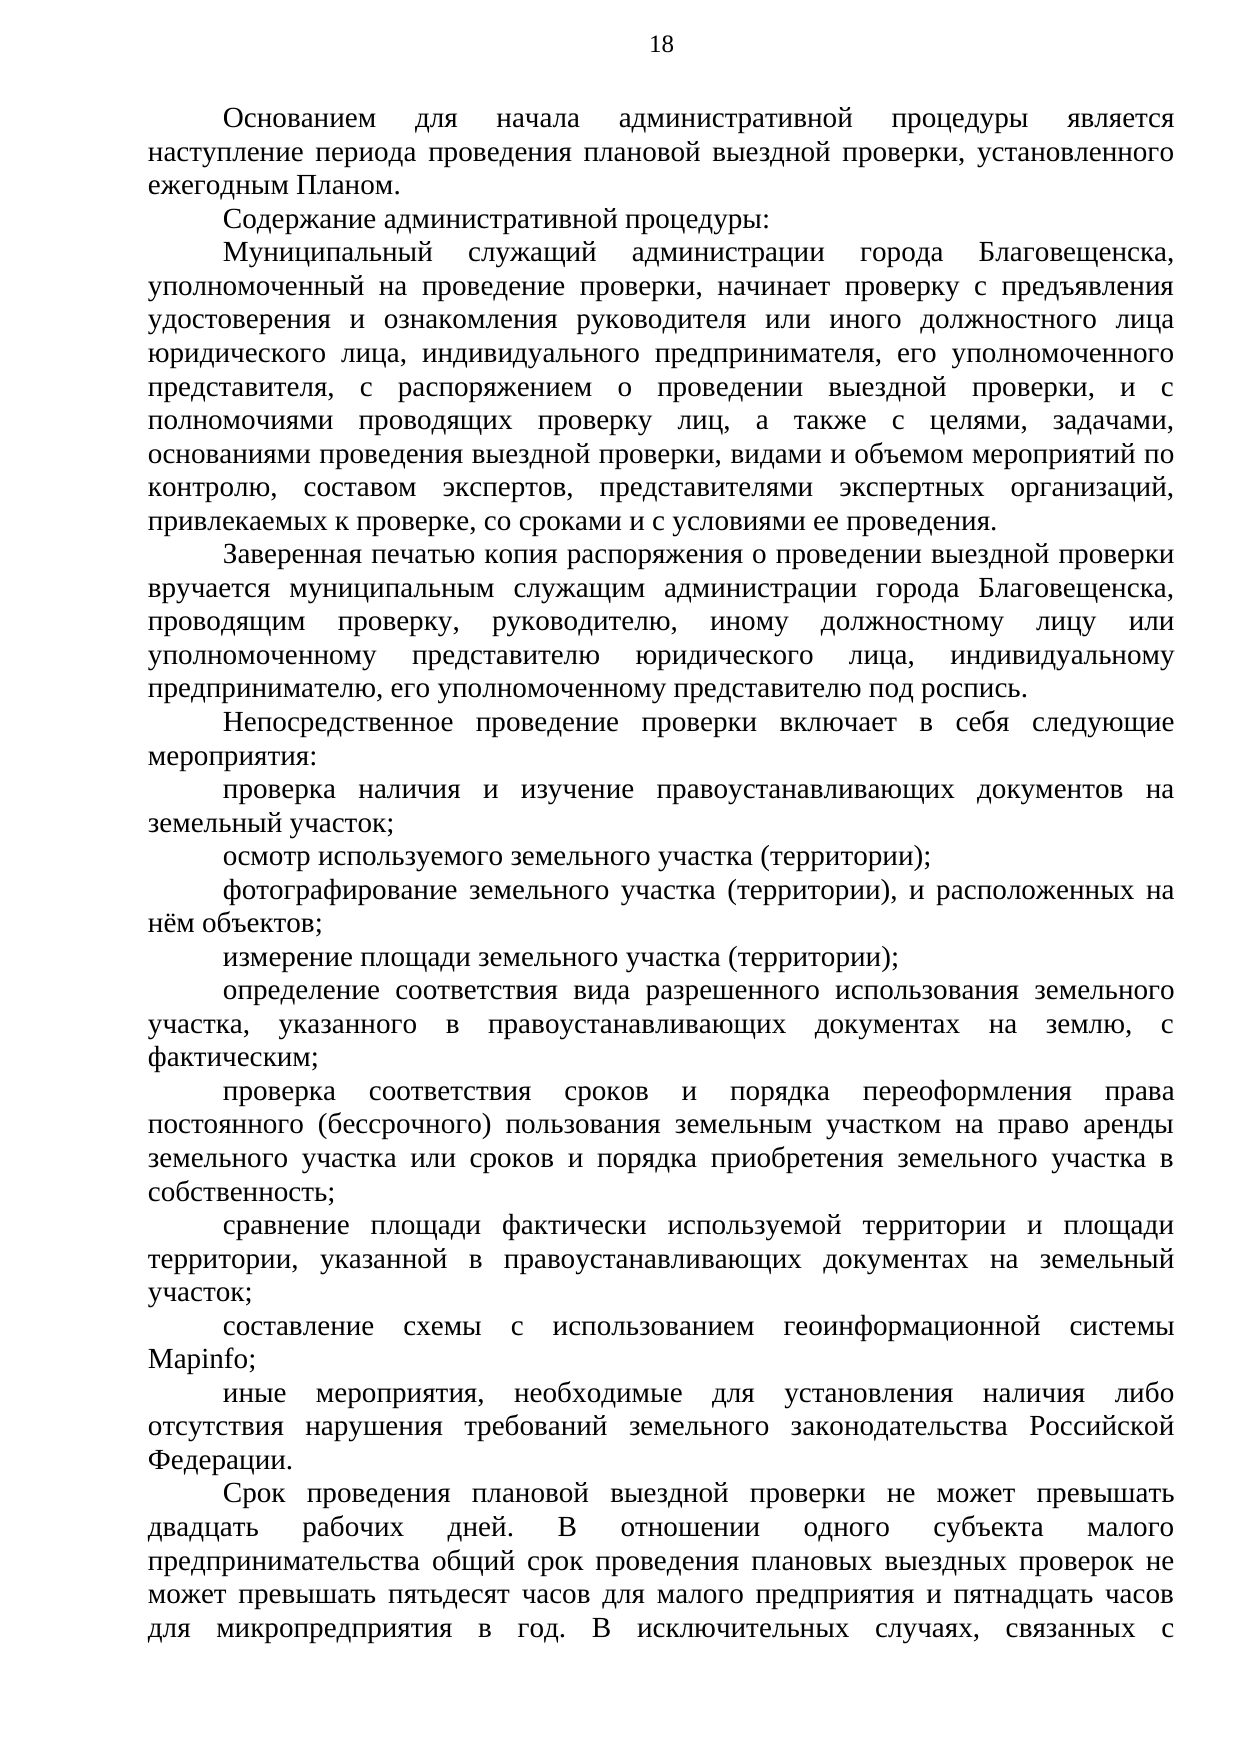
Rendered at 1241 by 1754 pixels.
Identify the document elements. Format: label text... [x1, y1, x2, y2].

text Заверенная печатью копия распоряжения о проведении выездной проверки вручается муниципальным служащим администрации города Благовещенска, проводящим проверку, руководителю, иному должностному лицу или уполномоченному представителю юридического лица, индивидуальному предпринимателю, его уполномоченному представителю под роспись. [148, 536, 1175, 704]
text фотографирование земельного участка (территории), и расположенных на нём объектов; [148, 872, 1175, 939]
text Муниципальный служащий администрации города Благовещенска, уполномоченный на проведение проверки, начинает проверку с предъявления удостоверения и ознакомления руководителя или иного должностного лица юридического лица, индивидуального предпринимателя, его уполномоченного представителя, с распоряжением о проведении выездной проверки, и с полномочиями проводящих проверку лиц, а также с целями, задачами, основаниями проведения выездной проверки, видами и объемом мероприятий по контролю, составом экспертов, представителями экспертных организаций, привлекаемых к проверке, со сроками и с условиями ее проведения. [148, 234, 1175, 536]
text определение соответствия вида разрешенного использования земельного участка, указанного в правоустанавливающих документах на землю, с фактическим; [148, 972, 1175, 1073]
text осмотр используемого земельного участка (территории); [148, 838, 1175, 872]
text Основанием для начала административной процедуры является наступление периода проведения плановой выездной проверки, установленного ежегодным Планом. [148, 100, 1175, 201]
text Содержание административной процедуры: [148, 201, 1175, 234]
text иные мероприятия, необходимые для установления наличия либо отсутствия нарушения требований земельного законодательства Российской Федерации. [148, 1375, 1175, 1476]
text измерение площади земельного участка (территории); [148, 939, 1175, 972]
text проверка наличия и изучение правоустанавливающих документов на земельный участок; [148, 771, 1175, 838]
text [148, 1476, 1175, 1643]
text сравнение площади фактически используемой территории и площади территории, указанной в правоустанавливающих документах на земельный участок; [148, 1207, 1175, 1308]
text проверка соответствия сроков и порядка переоформления права постоянного (бессрочного) пользования земельным участком на право аренды земельного участка или сроков и порядка приобретения земельного участка в собственность; [148, 1073, 1175, 1207]
text составление схемы с использованием геоинформационной системы Mapinfo; [148, 1308, 1175, 1375]
text Непосредственное проведение проверки включает в себя следующие мероприятия: [148, 704, 1175, 771]
